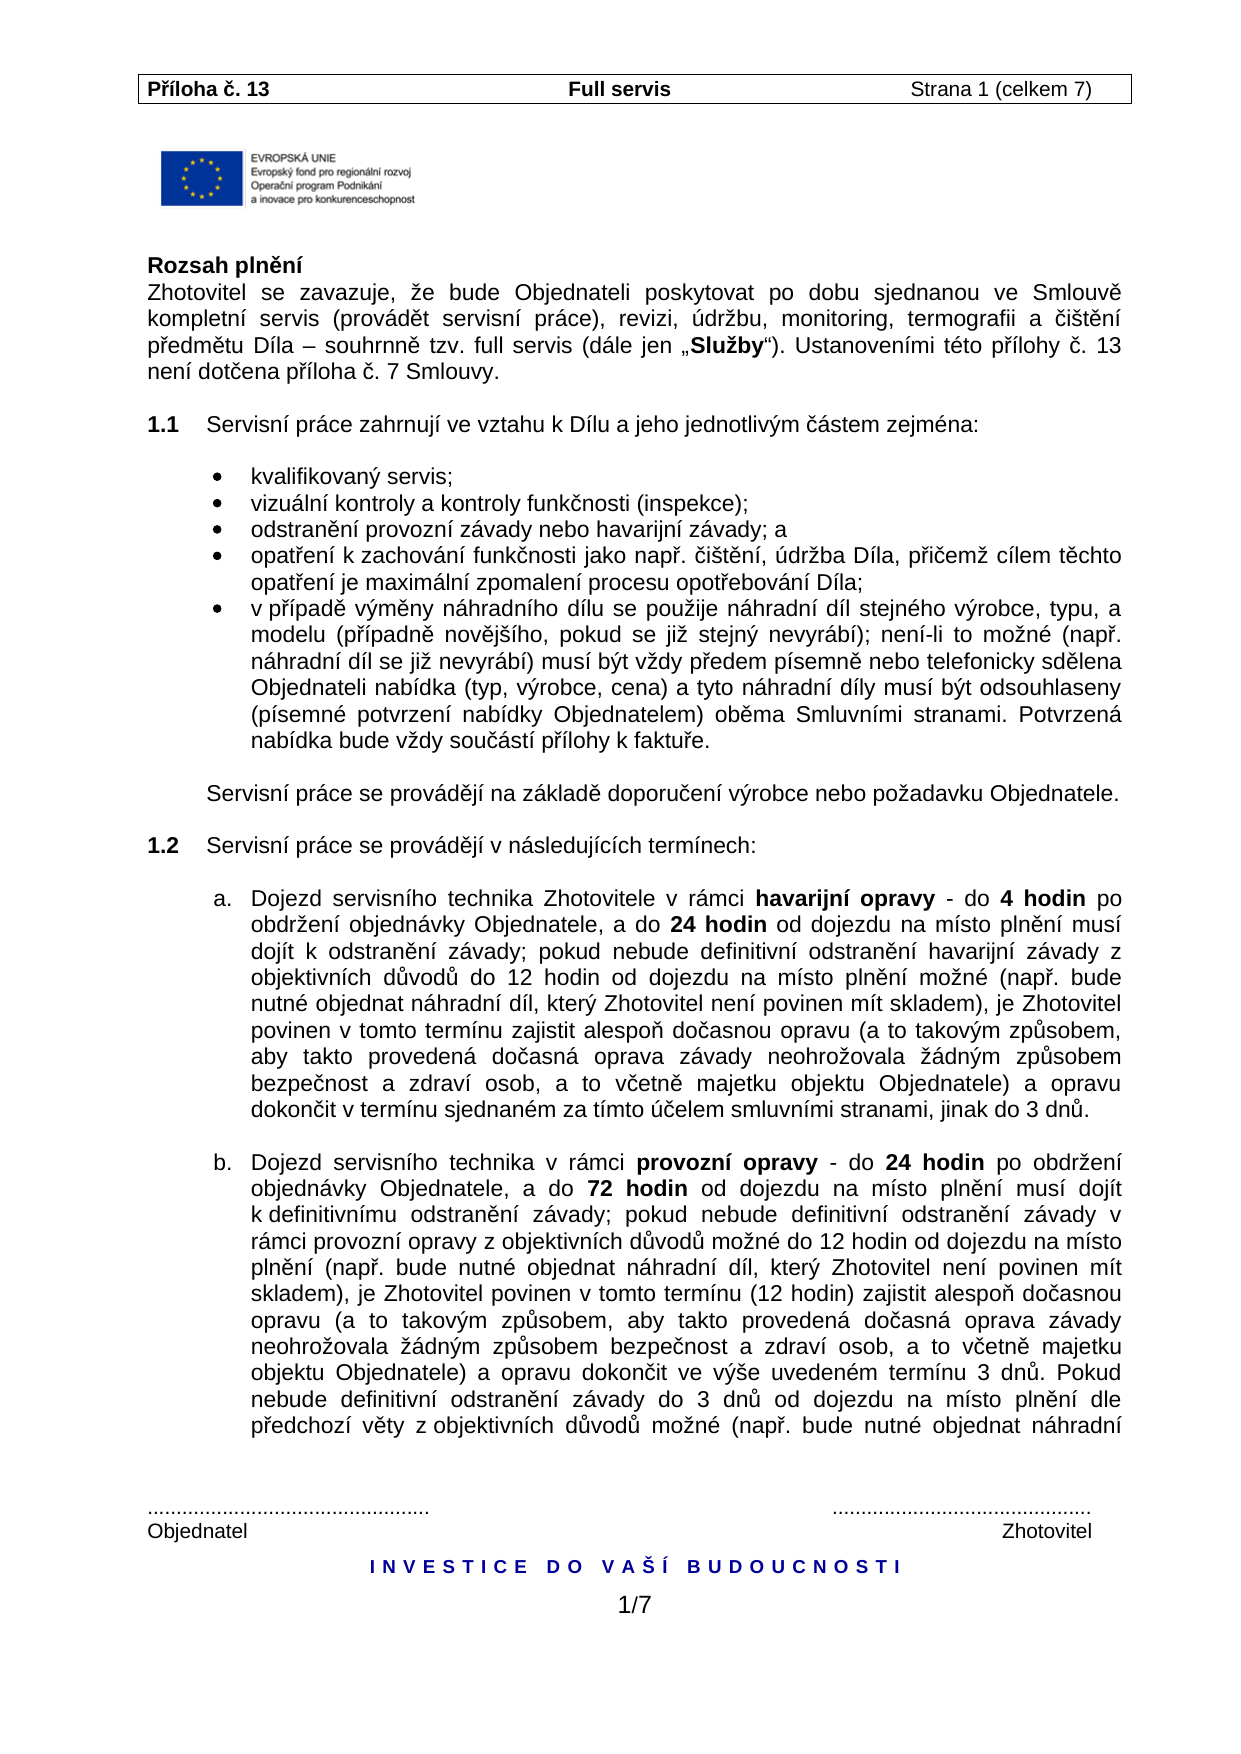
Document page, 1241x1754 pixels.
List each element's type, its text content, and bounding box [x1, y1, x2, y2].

list Dojezd servisního technika Zhotovitele v rámci havarijní opravy - do 4 hodin po obdržení objednávky Objednatele, a do 24 hodin od dojezdu na místo plnění musí dojít k odstranění závady; pokud nebude definitivní odstranění havarijní závady z objektivních důvodů do 12 hodin od dojezdu na místo plnění možné (např. bude nutné objednat náhradní díl, který Zhotovitel není povinen mít skladem), je Zhotovitel povinen v tomto termínu zajistit alespoň dočasnou opravu (a to takovým způsobem, aby takto provedená dočasná oprava závady neohrožovala žádným způsobem bezpečnost a zdraví osob, a to včetně majetku objektu Objednatele) a opravu dokončit v termínu sjednaném za tímto účelem smluvními stranami, jinak do 3 dnů. [213, 885, 1122, 1122]
text Servisní práce se provádějí na základě doporučení výrobce nebo požadavku Objednatele. [206, 779, 1122, 806]
list v případě výměny náhradního dílu se použije náhradní díl stejného výrobce, typu, a modelu (případně novějšího, pokud se již stejný nevyrábí); není-li to možné (např. náhradní díl se již nevyrábí) musí být vždy předem písemně nebo telefonicky sdělena Objednateli nabídka (typ, výrobce, cena) a tyto náhradní díly musí být odsouhlaseny (písemné potvrzení nabídky Objednatelem) oběma Smluvními stranami. Potvrzená nabídka bude vždy součástí přílohy k faktuře. [213, 595, 1122, 753]
picture [152, 140, 425, 216]
text Servisní práce se provádějí v následujících termínech: [147, 832, 1122, 859]
text Zhotovitel se zavazuje, že bude Objednateli poskytovat po dobu sjednanou ve Smlouvě kompletní servis (provádět servisní práce), revizi, údržbu, monitoring, termografii a čištění předmětu Díla – souhrnně tzv. full servis (dále jen „Služby“). Ustanoveními této přílohy č. 13 není dotčena příloha č. 7 Smlouvy. [147, 279, 1122, 384]
list opatření k zachování funkčnosti jako např. čištění, údržba Díla, přičemž cílem těchto opatření je maximální zpomalení procesu opotřebování Díla; [213, 542, 1122, 595]
text Servisní práce zahrnují ve vztahu k Dílu a jeho jednotlivým částem zejména: [147, 411, 1122, 437]
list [213, 1148, 1122, 1438]
list vizuální kontroly a kontroly funkčnosti (inspekce); [213, 490, 1122, 516]
text Rozsah plnění [147, 252, 1122, 279]
list kvalifikovaný servis; [213, 463, 1122, 490]
list odstranění provozní závady nebo havarijní závady; a [213, 516, 1122, 542]
